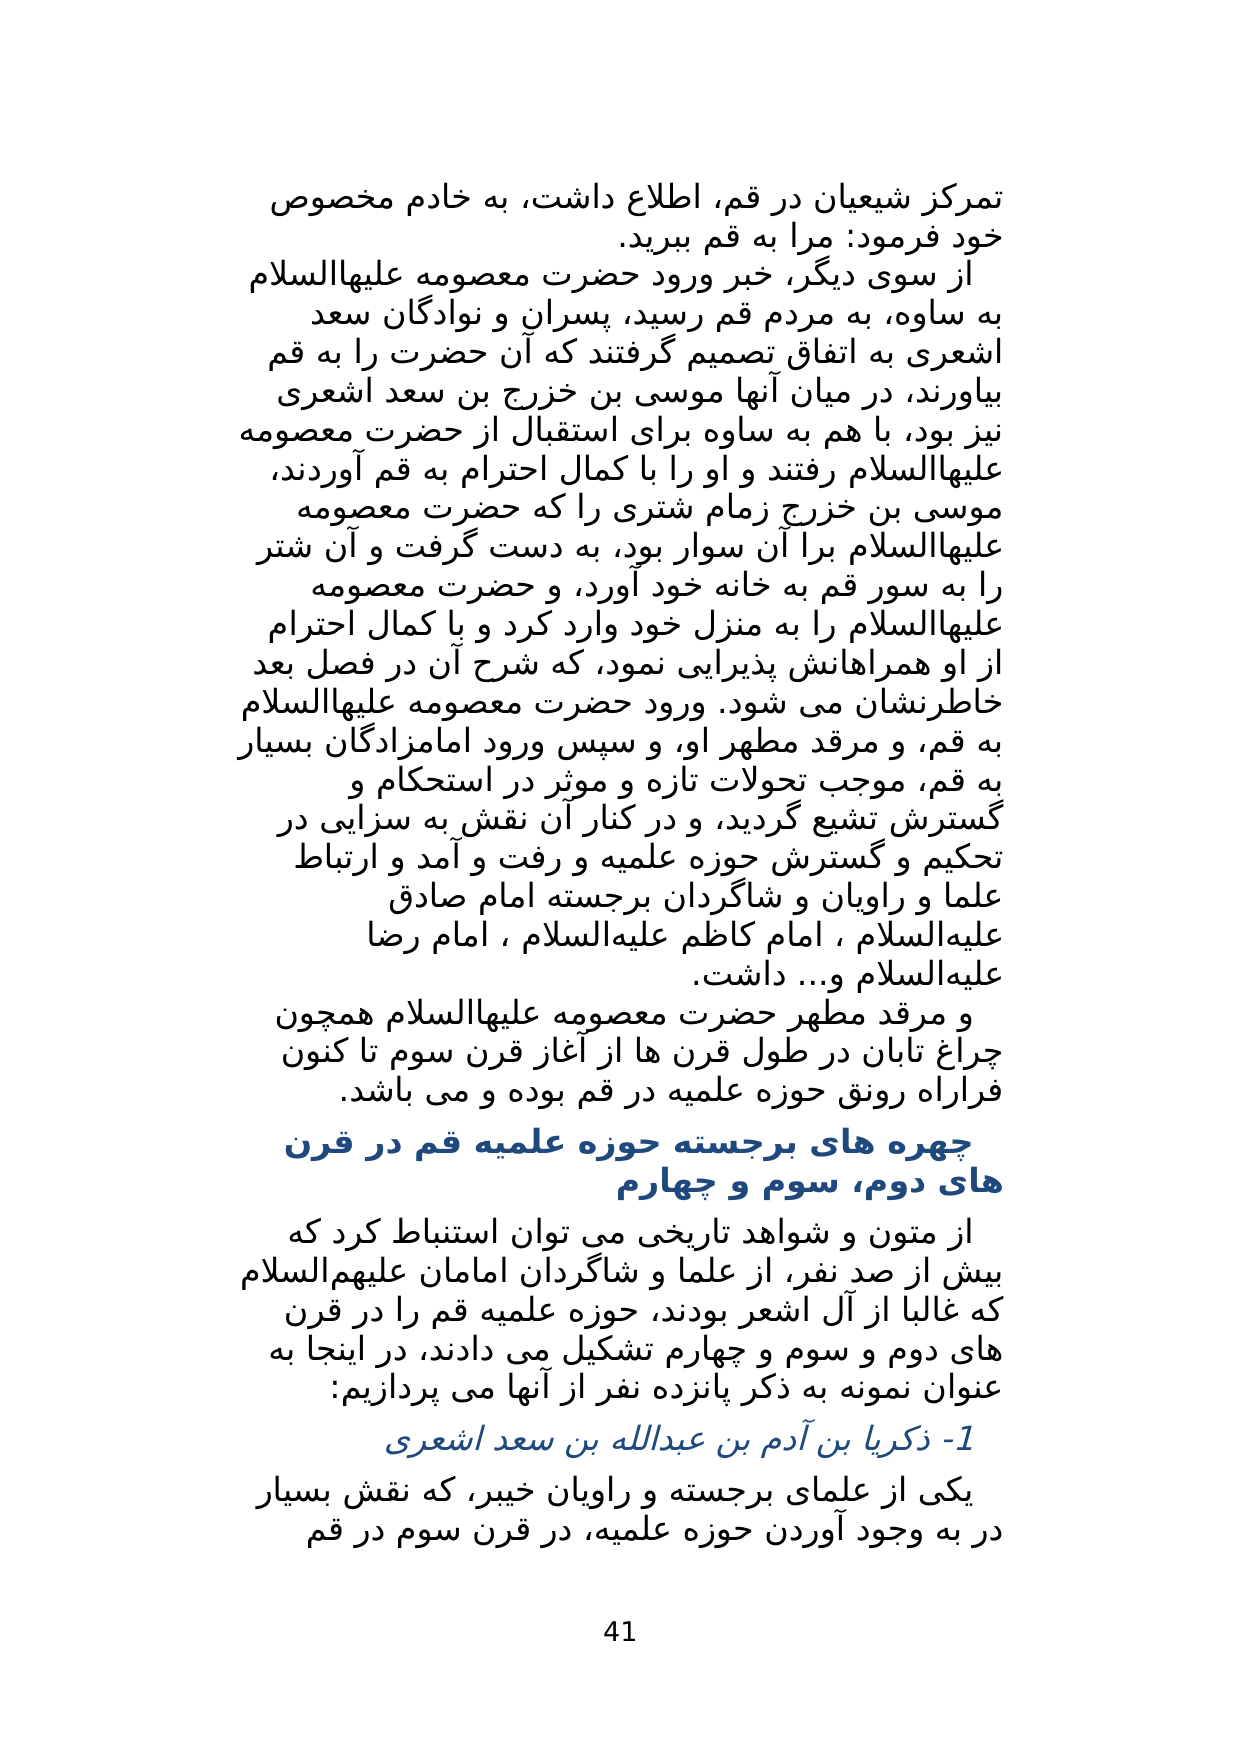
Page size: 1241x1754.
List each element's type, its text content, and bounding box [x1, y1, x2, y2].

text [236, 177, 1004, 255]
text و مرقد مطهر حضرت معصومه عليها‌السلام همچون چراغ تابان در طول قرن ها از آغاز قرن سوم تا كنون فراراه رونق حوزه علميه در قم بوده و مى باشد. [236, 993, 1004, 1110]
text از سوى ديگر، خبر ورود حضرت معصومه عليها‌السلام به ساوه، به مردم قم رسيد، پسران و نوادگان سعد اشعرى به اتفاق تصميم گرفتند كه آن حضرت را به قم بياورند، در ميان آنها موسى بن خزرج بن سعد اشعرى نيز بود، با هم به ساوه براى استقبال از حضرت معصومه عليها‌السلام رفتند و او را با كمال احترام به قم آوردند، موسى بن خزرج زمام شترى را كه حضرت معصومه عليها‌السلام برا آن سوار بود، به دست گرفت و آن شتر را به سور قم به خانه خود آورد، و حضرت معصومه عليها‌السلام را به منزل خود وارد كرد و با كمال احترام از او همراهانش پذيرايى نمود، كه شرح آن در فصل بعد خاطرنشان مى شود. ورود حضرت معصومه عليها‌السلام به قم، و مرقد مطهر او، و سپس ورود امامزادگان بسيار به قم، موجب تحولات تازه و موثر در استحكام و گسترش تشيع گرديد، و در كنار آن نقش به سزايى در تحكيم و گسترش حوزه علميه و رفت و آمد و ارتباط علما و راويان و شاگردان برجسته امام صادق عليه‌السلام ، امام كاظم عليه‌السلام ، امام رضا عليه‌السلام و... داشت. [236, 255, 1004, 993]
subtitle چهره هاى برجسته حوزه علميه قم در قرن هاى دوم، سوم و چهارم [236, 1122, 1004, 1200]
text از متون و شواهد تاريخى مى توان استنباط كرد كه بيش از صد نفر، از علما و شاگردان امامان عليهم‌السلام كه غالبا از آل اشعر بودند، حوزه علميه قم را در قرن هاى دوم و سوم و چهارم تشكيل مى دادند، در اينجا به عنوان نمونه به ذكر پانزده نفر از آنها مى پردازيم: [236, 1212, 1004, 1407]
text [236, 1471, 1004, 1548]
subtitle 1- ذكريا بن آدم بن عبدالله بن سعد اشعرى [236, 1419, 1004, 1458]
